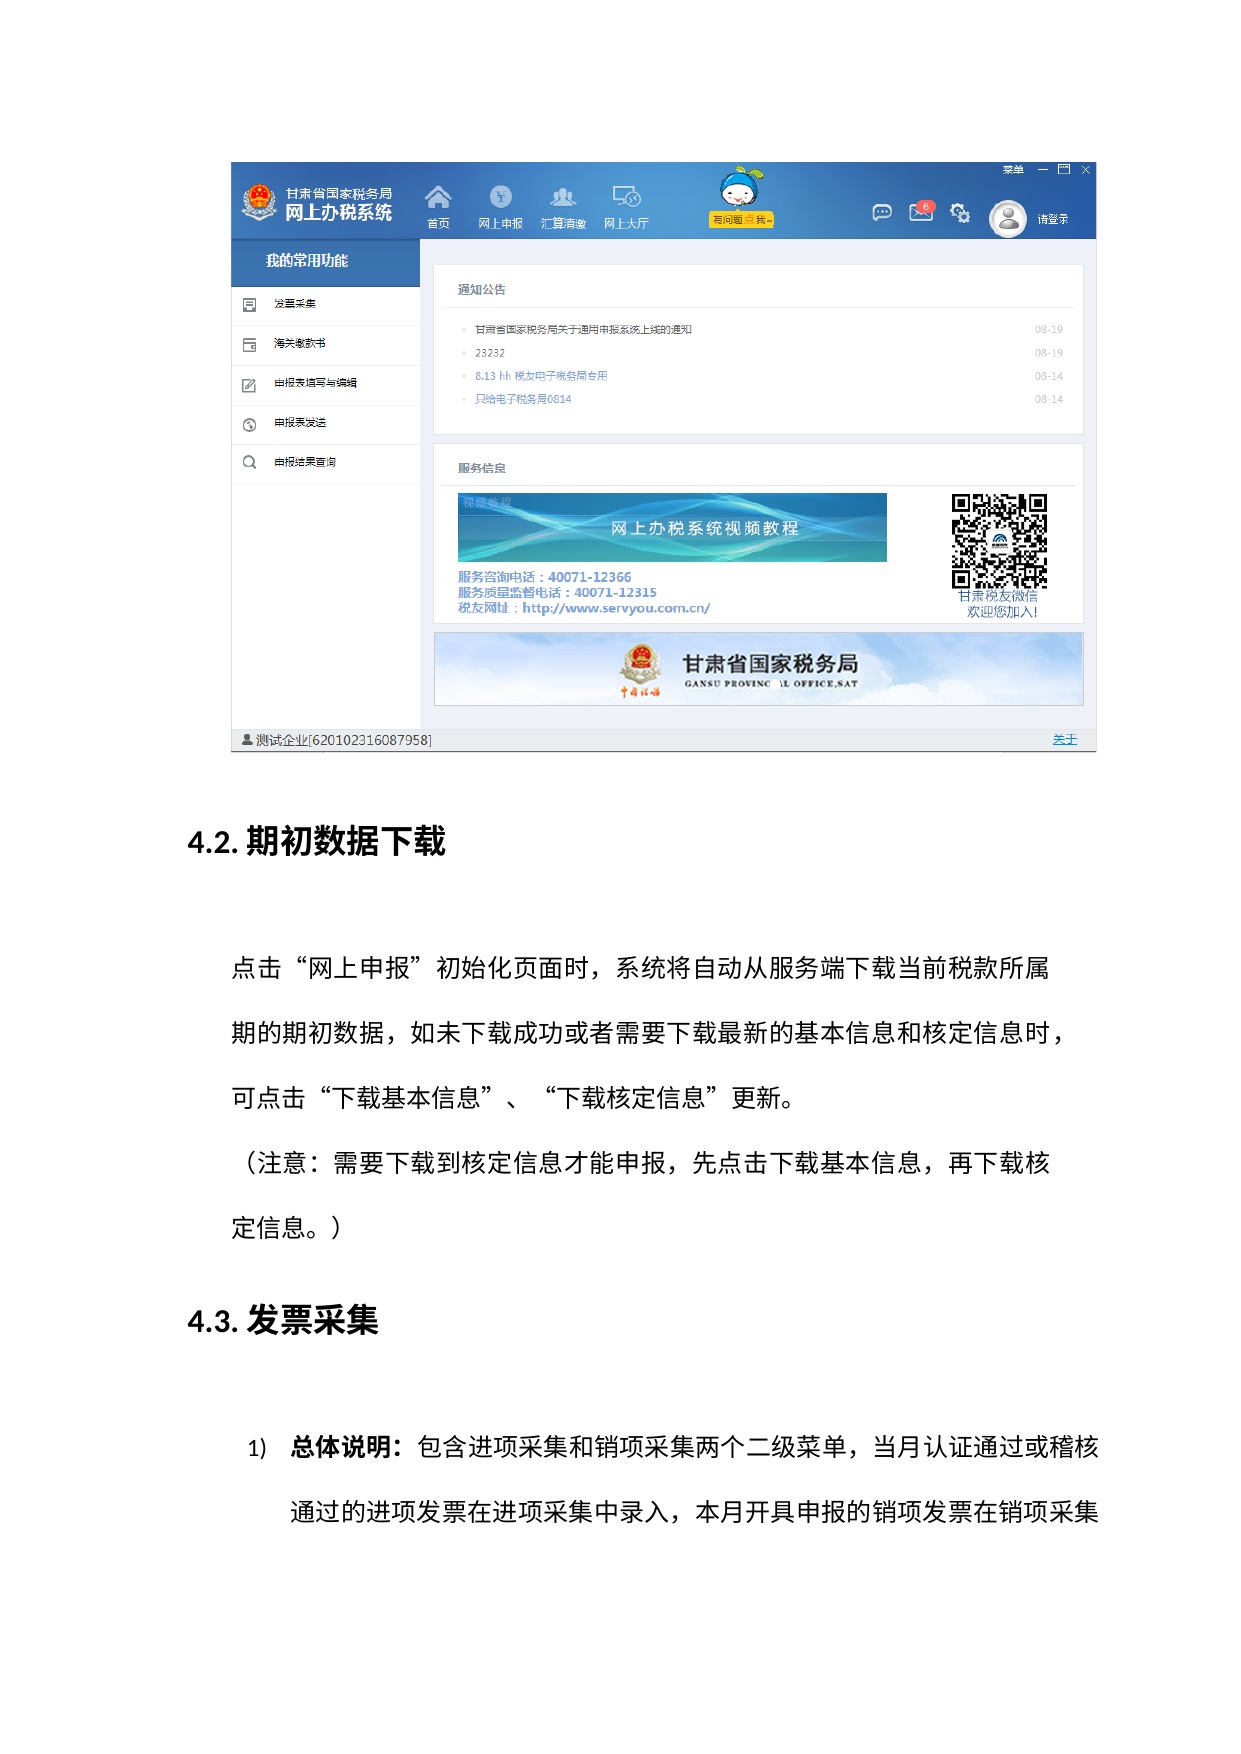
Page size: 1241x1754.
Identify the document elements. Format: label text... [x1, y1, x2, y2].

picture [231, 162, 1097, 753]
list 点击“网上申报”初始化页面时，系统将自动从服务端下载当前税款所属期的期初数据，如未下载成功或者需要下载最新的基本信息和核定信息时，可点击“下载基本信息”、“下载核定信息”更新。 [231, 934, 1053, 1129]
subtitle 发票采集 [187, 1286, 1053, 1351]
list （注意：需要下载到核定信息才能申报，先点击下载基本信息，再下载核定信息。） [231, 1129, 1053, 1259]
subtitle 期初数据下载 [187, 807, 1053, 872]
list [247, 1413, 1103, 1543]
